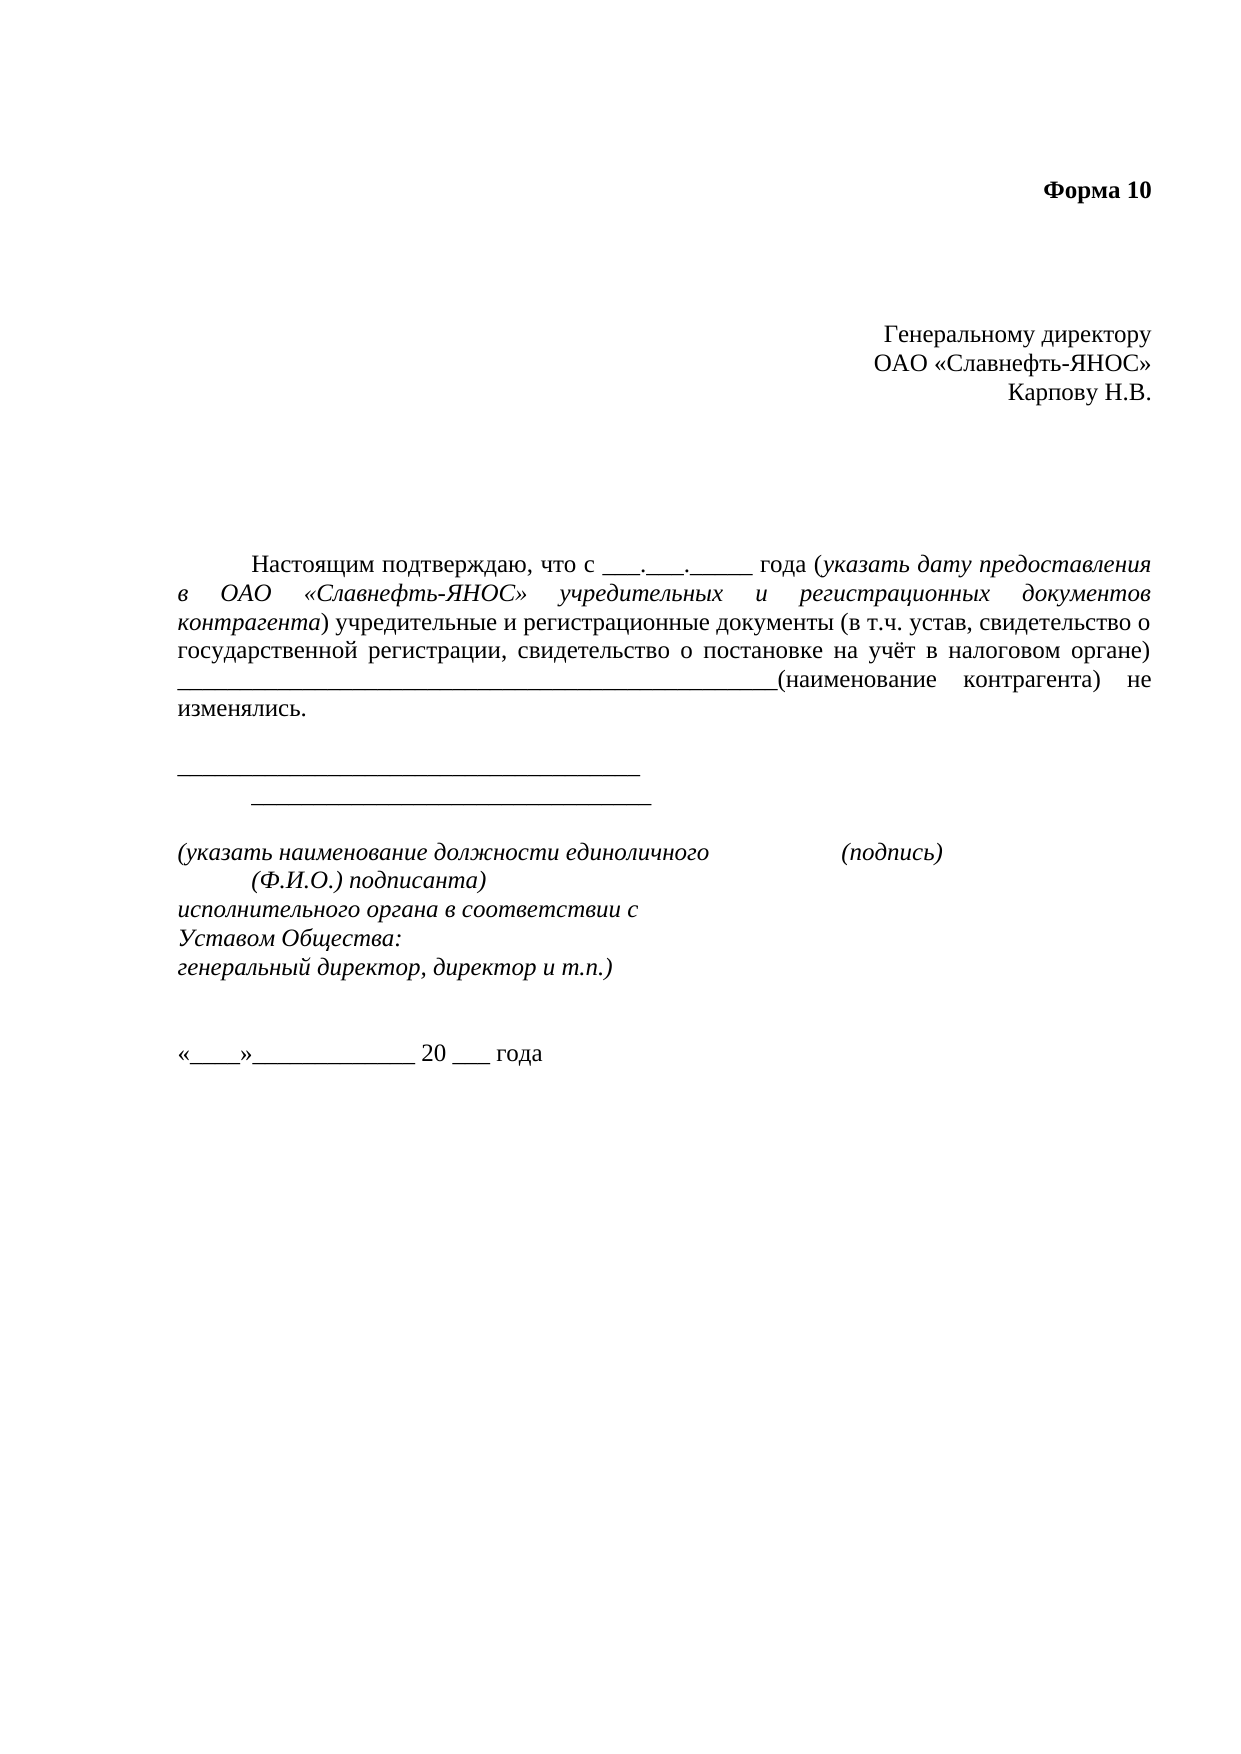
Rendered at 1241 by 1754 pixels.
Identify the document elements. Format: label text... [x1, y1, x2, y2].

text ОАО «Славнефть-ЯНОС» [665, 348, 1152, 377]
text _____________________________________ ________________________________ [177, 751, 1152, 808]
text Карпову Н.В. [665, 377, 1152, 406]
text генеральный директор, директор и т.п.) [177, 952, 1152, 981]
text Форма 10 [177, 176, 1152, 204]
text «____»_____________ 20 ___ года [177, 1038, 1152, 1067]
text Настоящим подтверждаю, что с ___.___._____ года (указать дату предоставления в ОАО «Славнефть-ЯНОС» учредительных и регистрационных документов контрагента) учредительные и регистрационные документы (в т.ч. устав, свидетельство о государственной регистрации, свидетельство о постановке на учёт в налоговом органе) ________________________________________________(наименование контрагента) не изменялись. [177, 549, 1152, 722]
text Генеральному директору [665, 319, 1152, 348]
text Уставом Общества: [177, 923, 1152, 952]
text (указать наименование должности единоличного (подпись) (Ф.И.О.) подписанта) [177, 837, 1152, 894]
text исполнительного органа в соответствии с [177, 894, 1152, 923]
